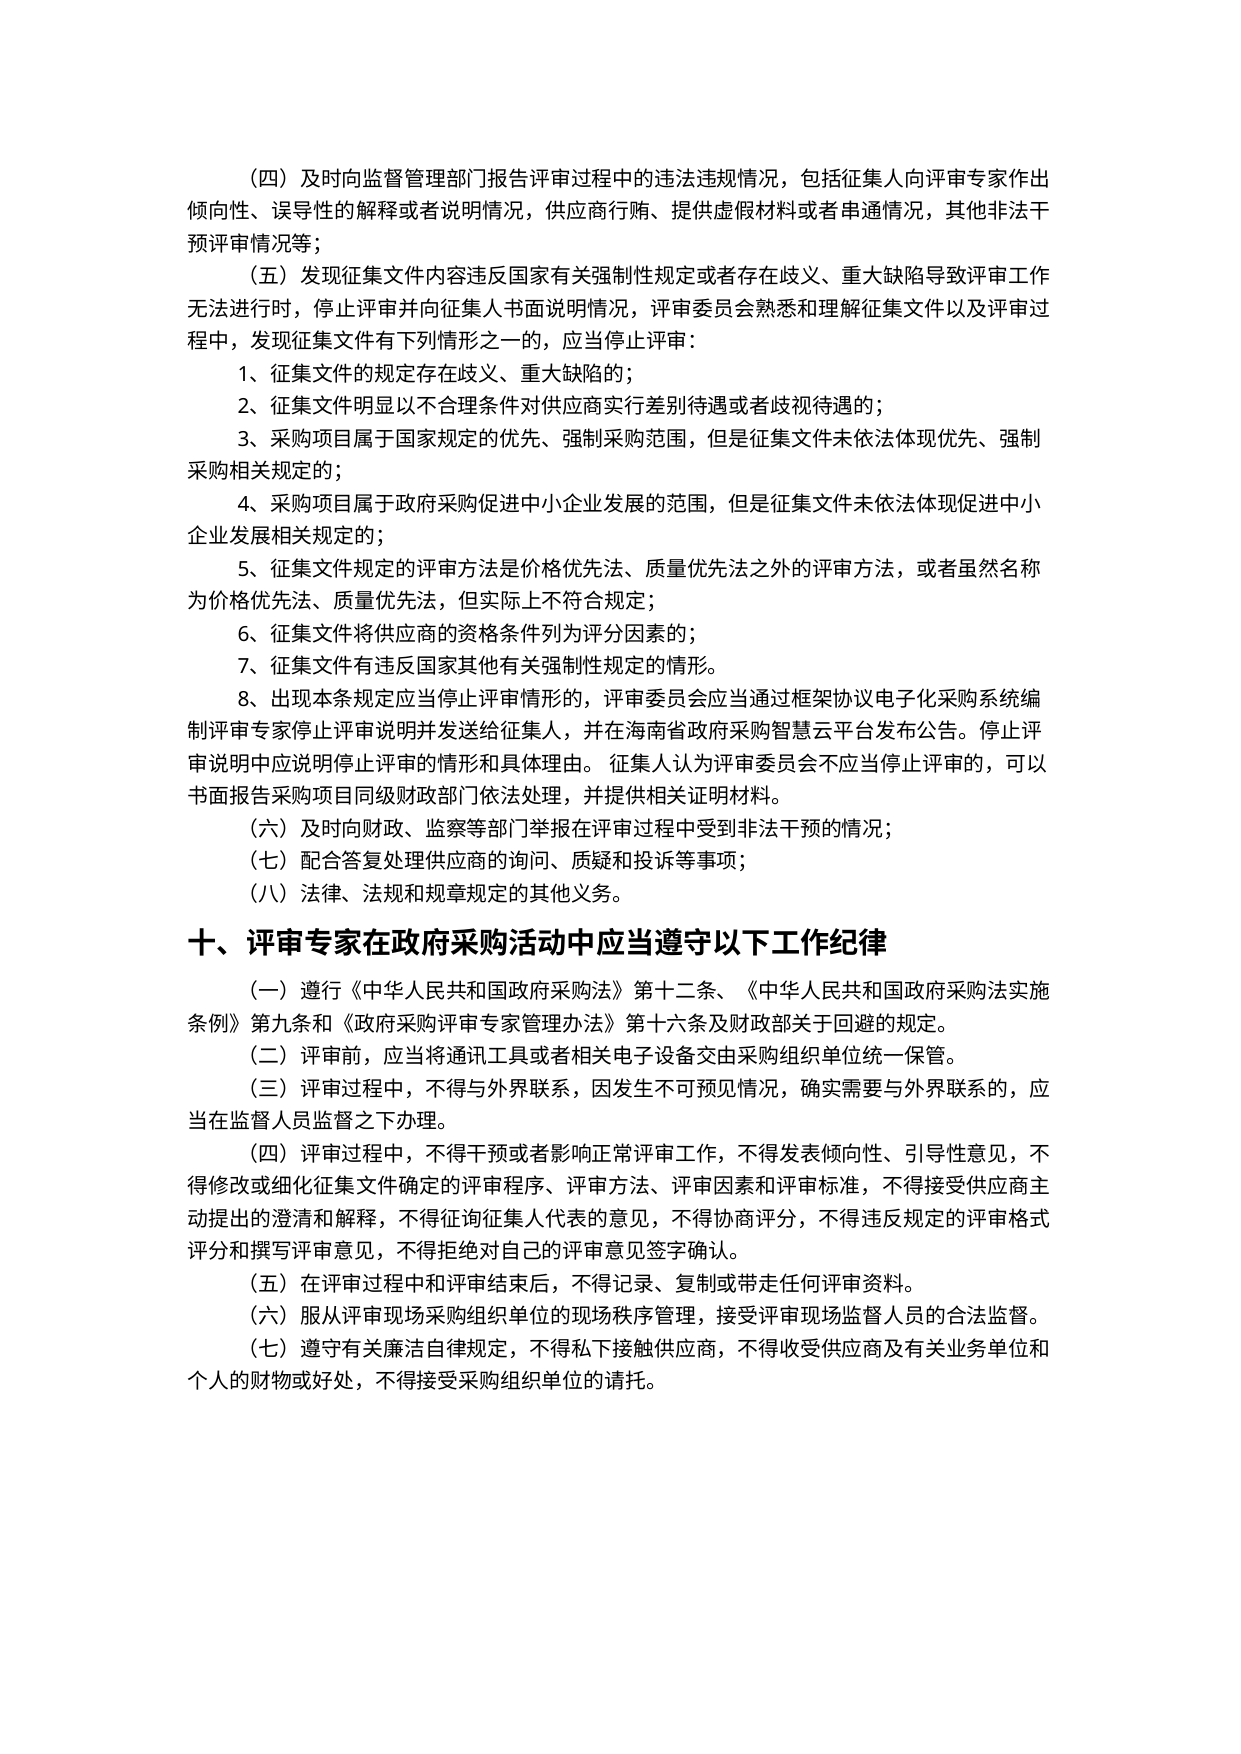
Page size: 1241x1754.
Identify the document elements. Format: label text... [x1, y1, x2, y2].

text （二）评审前，应当将通讯工具或者相关电子设备交由采购组织单位统一保管。 [187, 1039, 1053, 1072]
text （四）评审过程中，不得干预或者影响正常评审工作，不得发表倾向性、引导性意见，不得修改或细化征集文件确定的评审程序、评审方法、评审因素和评审标准，不得接受供应商主动提出的澄清和解释，不得征询征集人代表的意见，不得协商评分，不得违反规定的评审格式评分和撰写评审意见，不得拒绝对自己的评审意见签字确认。 [187, 1137, 1053, 1267]
text 5、征集文件规定的评审方法是价格优先法、质量优先法之外的评审方法，或者虽然名称为价格优先法、质量优先法，但实际上不符合规定； [187, 552, 1053, 617]
text 3、采购项目属于国家规定的优先、强制采购范围，但是征集文件未依法体现优先、强制采购相关规定的； [187, 422, 1053, 487]
text （三）评审过程中，不得与外界联系，因发生不可预见情况，确实需要与外界联系的，应当在监督人员监督之下办理。 [187, 1072, 1053, 1137]
text （一）遵行《中华人民共和国政府采购法》第十二条、《中华人民共和国政府采购法实施条例》第九条和《政府采购评审专家管理办法》第十六条及财政部关于回避的规定。 [187, 974, 1053, 1039]
text 6、征集文件将供应商的资格条件列为评分因素的； [187, 617, 1053, 649]
text 2、征集文件明显以不合理条件对供应商实行差别待遇或者歧视待遇的； [187, 389, 1053, 422]
text （六）及时向财政、监察等部门举报在评审过程中受到非法干预的情况； [187, 812, 1053, 844]
text 7、征集文件有违反国家其他有关强制性规定的情形。 [187, 649, 1053, 682]
text 8、出现本条规定应当停止评审情形的，评审委员会应当通过框架协议电子化采购系统编制评审专家停止评审说明并发送给征集人，并在海南省政府采购智慧云平台发布公告。停止评审说明中应说明停止评审的情形和具体理由。 征集人认为评审委员会不应当停止评审的，可以书面报告采购项目同级财政部门依法处理，并提供相关证明材料。 [187, 682, 1053, 812]
text （八）法律、法规和规章规定的其他义务。 [187, 877, 1053, 909]
text （五）发现征集文件内容违反国家有关强制性规定或者存在歧义、重大缺陷导致评审工作无法进行时，停止评审并向征集人书面说明情况，评审委员会熟悉和理解征集文件以及评审过程中，发现征集文件有下列情形之一的，应当停止评审： [187, 259, 1053, 357]
text 十、评审专家在政府采购活动中应当遵守以下工作纪律 [187, 909, 1053, 974]
text （七）遵守有关廉洁自律规定，不得私下接触供应商，不得收受供应商及有关业务单位和个人的财物或好处，不得接受采购组织单位的请托。 [187, 1332, 1053, 1397]
text （六）服从评审现场采购组织单位的现场秩序管理，接受评审现场监督人员的合法监督。 [187, 1299, 1053, 1332]
text （五）在评审过程中和评审结束后，不得记录、复制或带走任何评审资料。 [187, 1267, 1053, 1299]
text 1、征集文件的规定存在歧义、重大缺陷的； [187, 357, 1053, 389]
text （四）及时向监督管理部门报告评审过程中的违法违规情况，包括征集人向评审专家作出倾向性、误导性的解释或者说明情况，供应商行贿、提供虚假材料或者串通情况，其他非法干预评审情况等； [187, 162, 1053, 259]
text 4、采购项目属于政府采购促进中小企业发展的范围，但是征集文件未依法体现促进中小企业发展相关规定的； [187, 487, 1053, 552]
text （七）配合答复处理供应商的询问、质疑和投诉等事项； [187, 844, 1053, 877]
